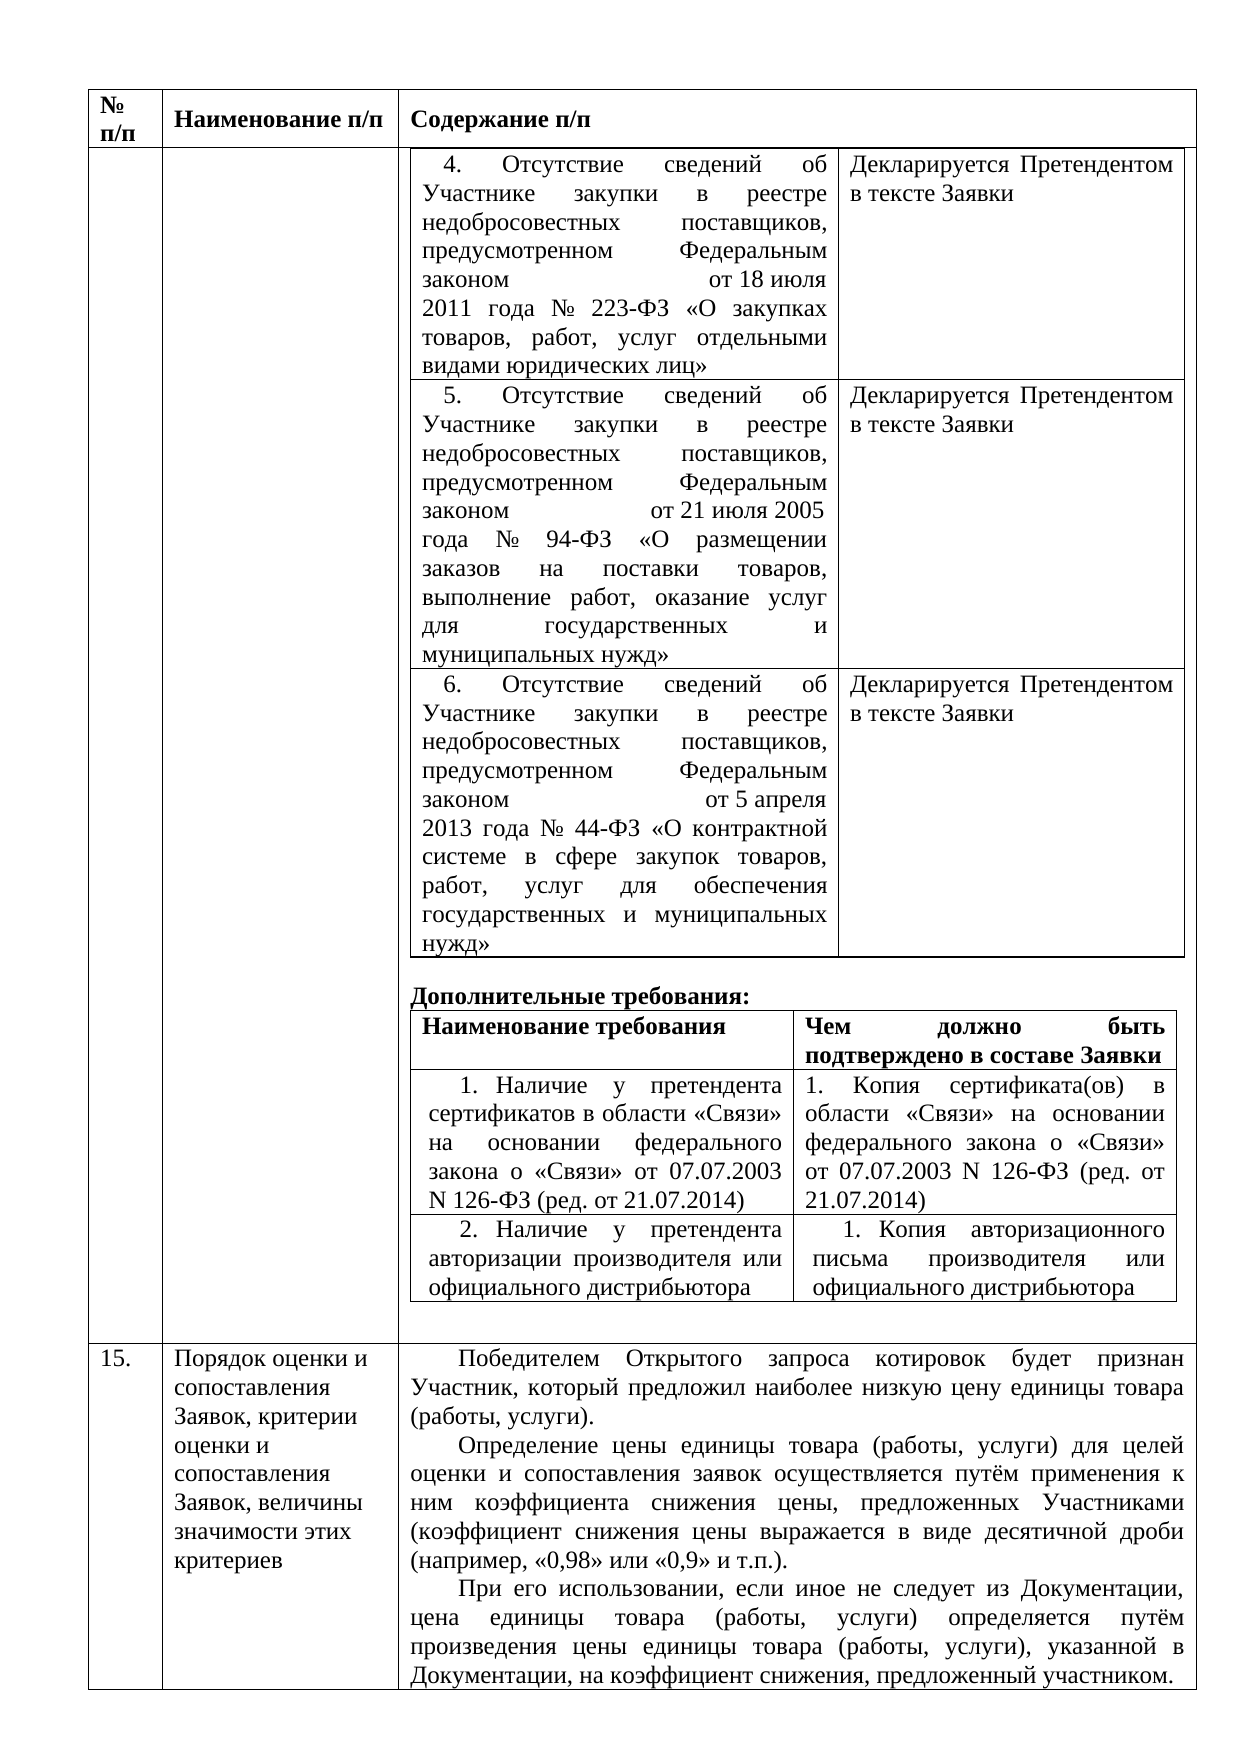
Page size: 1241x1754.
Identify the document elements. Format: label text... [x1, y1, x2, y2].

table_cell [399, 148, 1196, 1342]
table_cell [89, 148, 162, 1342]
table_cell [163, 148, 398, 1342]
table_header № п/п [89, 90, 162, 147]
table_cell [163, 1344, 398, 1688]
table_header Содержание п/п [399, 90, 1196, 147]
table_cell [399, 1344, 1196, 1688]
table_header Наименование п/п [163, 90, 398, 147]
table_cell [89, 1344, 162, 1688]
